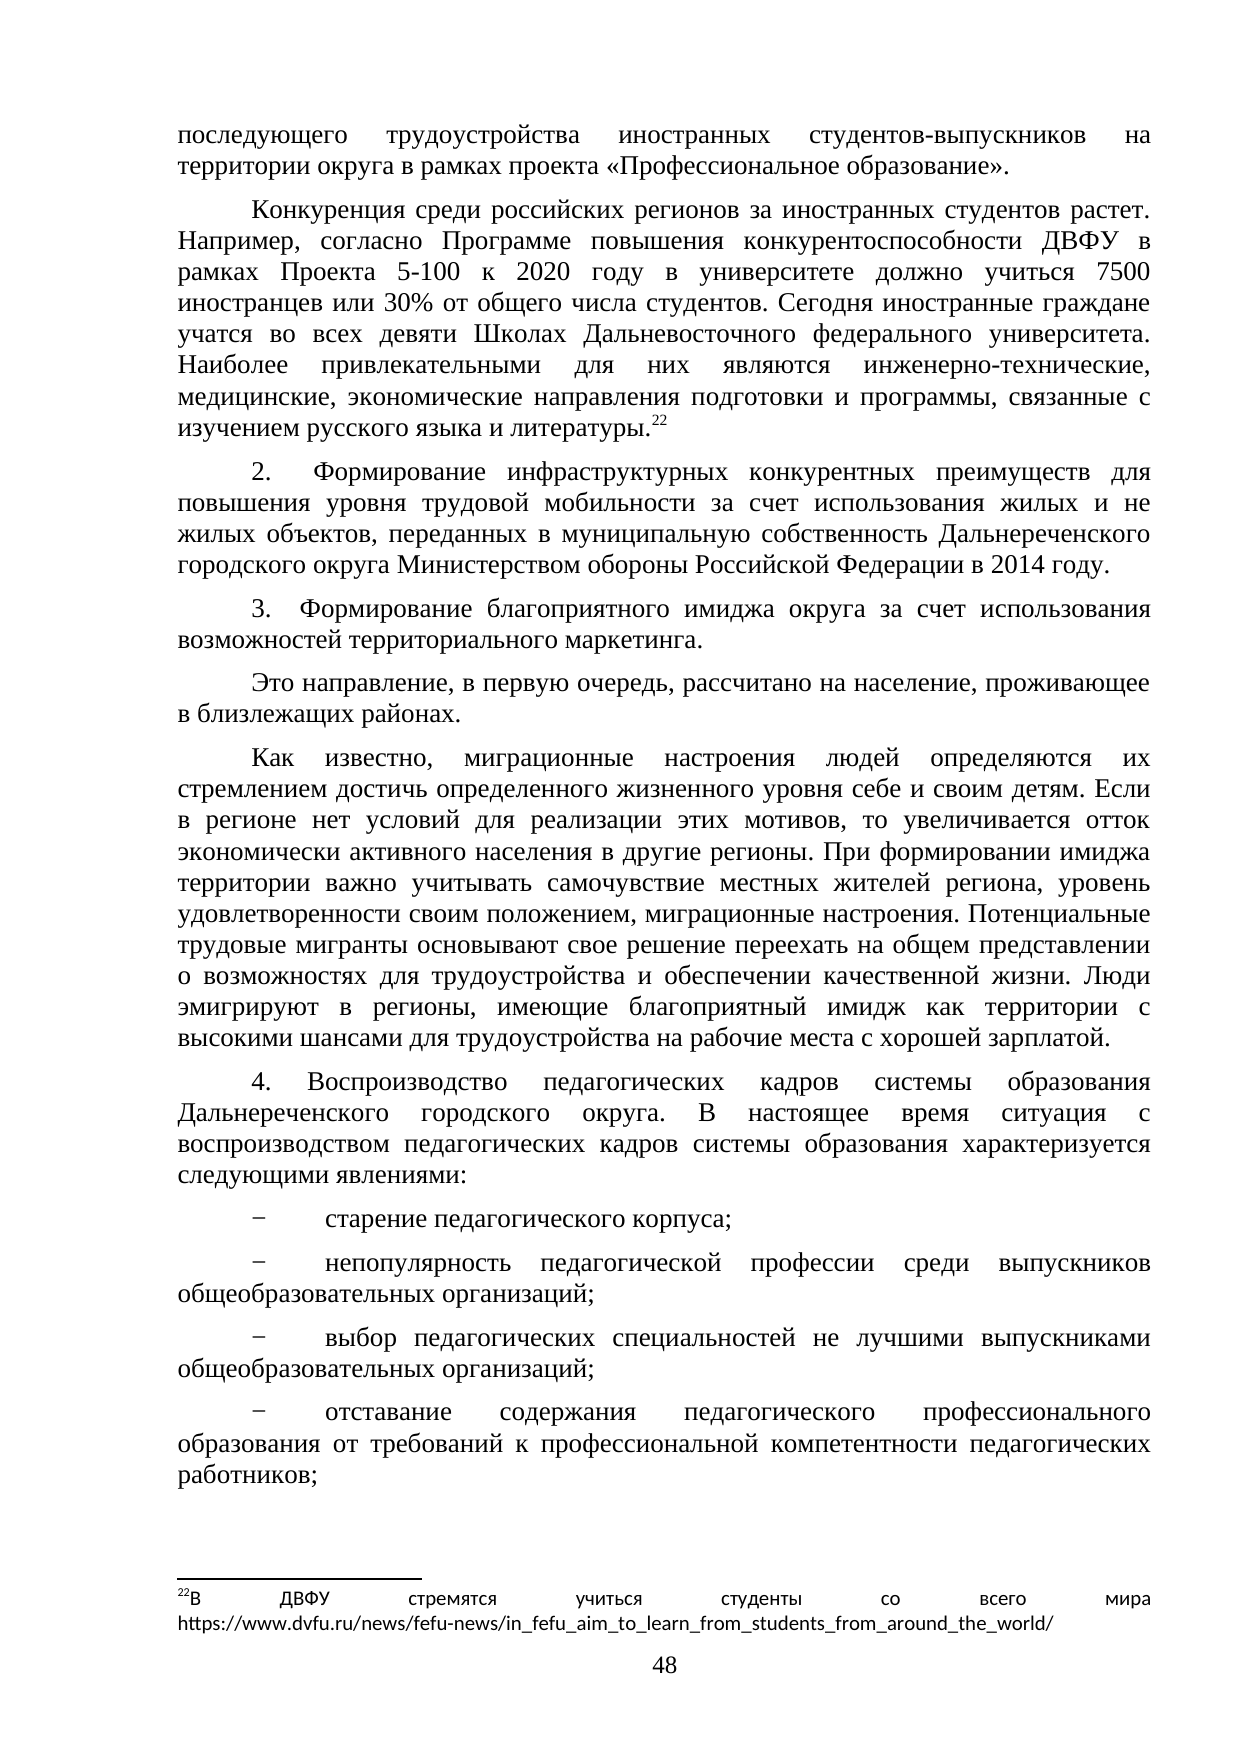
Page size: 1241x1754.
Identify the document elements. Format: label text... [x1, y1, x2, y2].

list выбор педагогических специальностей не лучшими выпускниками общеобразовательных организаций; [177, 1321, 1152, 1383]
text Конкуренция среди российских регионов за иностранных студентов растет. Например, согласно Программе повышения конкурентоспособности ДВФУ в рамках Проекта 5-100 к 2020 году в университете должно учиться 7500 иностранцев или 30% от общего числа студентов. Сегодня иностранные граждане учатся во всех девяти Школах Дальневосточного федерального университета. Наиболее привлекательными для них являются инженерно-технические, медицинские, экономические направления подготовки и программы, связанные с изучением русского языка и литературы. [177, 193, 1152, 255]
list старение педагогического корпуса; [177, 1202, 1152, 1233]
list непопулярность педагогической профессии среди выпускников общеобразовательных организаций; [177, 1246, 1152, 1308]
text 2. Формирование инфраструктурных конкурентных преимуществ для повышения уровня трудовой мобильности за счет использования жилых и не жилых объектов, переданных в муниципальную собственность Дальнереченского городского округа Министерством обороны Российской Федерации в 2014 году. [177, 454, 1152, 579]
text 3. Формирование благоприятного имиджа округа за счет использования возможностей территориального маркетинга. [177, 592, 1152, 654]
text Это направление, в первую очередь, рассчитано на население, проживающее в близлежащих районах. [177, 666, 1152, 729]
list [177, 118, 1152, 180]
text 4. Воспроизводство педагогических кадров системы образования Дальнереченского городского округа. В настоящее время ситуация с воспроизводством педагогических кадров системы образования характеризуется следующими явлениями: [177, 1065, 1152, 1190]
list отставание содержания педагогического профессионального образования от требований к профессиональной компетентности педагогических работников; [177, 1396, 1152, 1489]
text Как известно, миграционные настроения людей определяются их стремлением достичь определенного жизненного уровня себе и своим детям. Если в регионе нет условий для реализации этих мотивов, то увеличивается отток экономически активного населения в другие регионы. При формировании имиджа территории важно учитывать самочувствие местных жителей региона, уровень удовлетворенности своим положением, миграционные настроения. Потенциальные трудовые мигранты основывают свое решение переехать на общем представлении о возможностях для трудоустройства и обеспечении качественной жизни. Люди эмигрируют в регионы, имеющие благоприятный имидж как территории с высокими шансами для трудоустройства на рабочие места с хорошей зарплатой. [177, 741, 1152, 1053]
